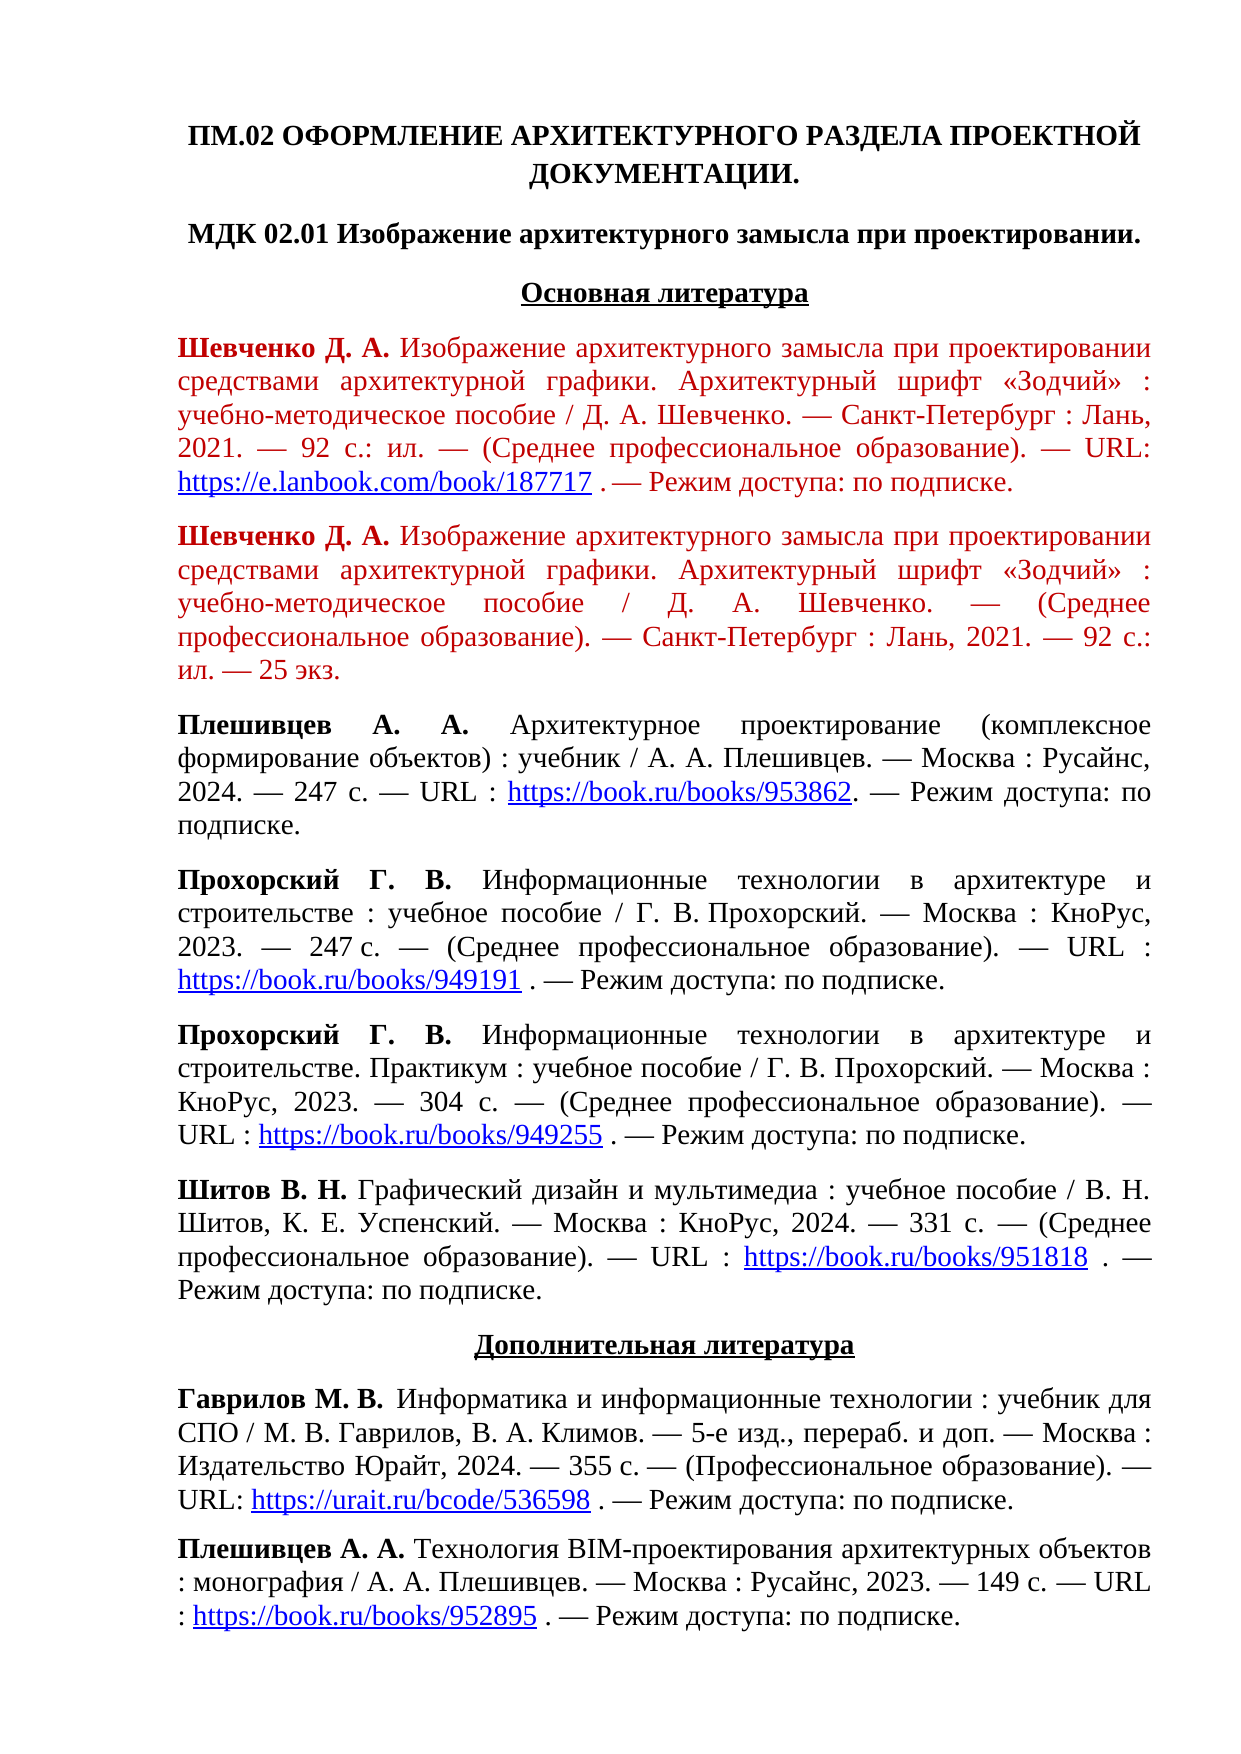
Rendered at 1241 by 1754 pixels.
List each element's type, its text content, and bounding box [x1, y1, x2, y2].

text Основная литература [177, 275, 1152, 309]
text Прохорский Г. В. Информационные технологии в архитектуре и строительстве. Практикум : учебное пособие / Г. В. Прохорский. — Москва : КноРус, 2023. — 304 с. — (Среднее профессиональное образование). — URL : https://book.ru/books/949255 . — Режим доступа: по подписке. [177, 1017, 1152, 1151]
text Гаврилов М. В. Информатика и информационные технологии : учебник для СПО / М. В. Гаврилов, В. А. Климов. — 5-е изд., перераб. и доп. — Москва : Издательство Юрайт, 2024. — 355 с. — (Профессиональное образование). — URL: https://urait.ru/bcode/536598 . — Режим доступа: по подписке. [177, 1381, 1152, 1515]
text ПМ.02 ОФОРМЛЕНИЕ АРХИТЕКТУРНОГО РАЗДЕЛА ПРОЕКТНОЙ ДОКУМЕНТАЦИИ. [177, 118, 1152, 190]
text Плешивцев А. А. Технология BIM-проектирования архитектурных объектов : монография / А. А. Плешивцев. — Москва : Русайнс, 2023. — 149 с. — URL : https://book.ru/books/952895 . — Режим доступа: по подписке. [177, 1564, 1152, 1632]
text Дополнительная литература [177, 1327, 1152, 1360]
text Шитов В. Н. Графический дизайн и мультимедиа : учебное пособие / В. Н. Шитов, К. Е. Успенский. — Москва : КноРус, 2024. — 331 с. — (Среднее профессиональное образование). — URL : https://book.ru/books/951818 . — Режим доступа: по подписке. [177, 1172, 1152, 1306]
text Прохорский Г. В. Информационные технологии в архитектуре и строительстве : учебное пособие / Г. В. Прохорский. — Москва : КноРус, 2023. — 247 с. — (Среднее профессиональное образование). — URL : https://book.ru/books/949191 . — Режим доступа: по подписке. [177, 929, 1152, 996]
text МДК 02.01 Изображение архитектурного замысла при проектировании. [177, 216, 1152, 249]
text Плешивцев А. А. Архитектурное проектирование (комплексное формирование объектов) : учебник / А. А. Плешивцев. — Москва : Русайнс, 2024. — 247 с. — URL : https://book.ru/books/953862. — Режим доступа: по подписке. [177, 707, 1152, 841]
text Шевченко Д. А. Изображение архитектурного замысла при проектировании средствами архитектурной графики. Архитектурный шрифт «Зодчий» : учебно-методическое пособие / Д. А. Шевченко. — Санкт-Петербург : Лань, 2021. — 92 с.: ил. — (Среднее профессиональное образование). — URL: https://e.lanbook.com/book/187717 . — Режим доступа: по подписке. [177, 330, 1152, 497]
text Шевченко Д. А. Изображение архитектурного замысла при проектировании средствами архитектурной графики. Архитектурный шрифт «Зодчий» : учебно-методическое пособие / Д. А. Шевченко. — (Среднее профессиональное образование). — Санкт-Петербург : Лань, 2021. — 92 с.: ил. — 25 экз. [177, 518, 1152, 686]
